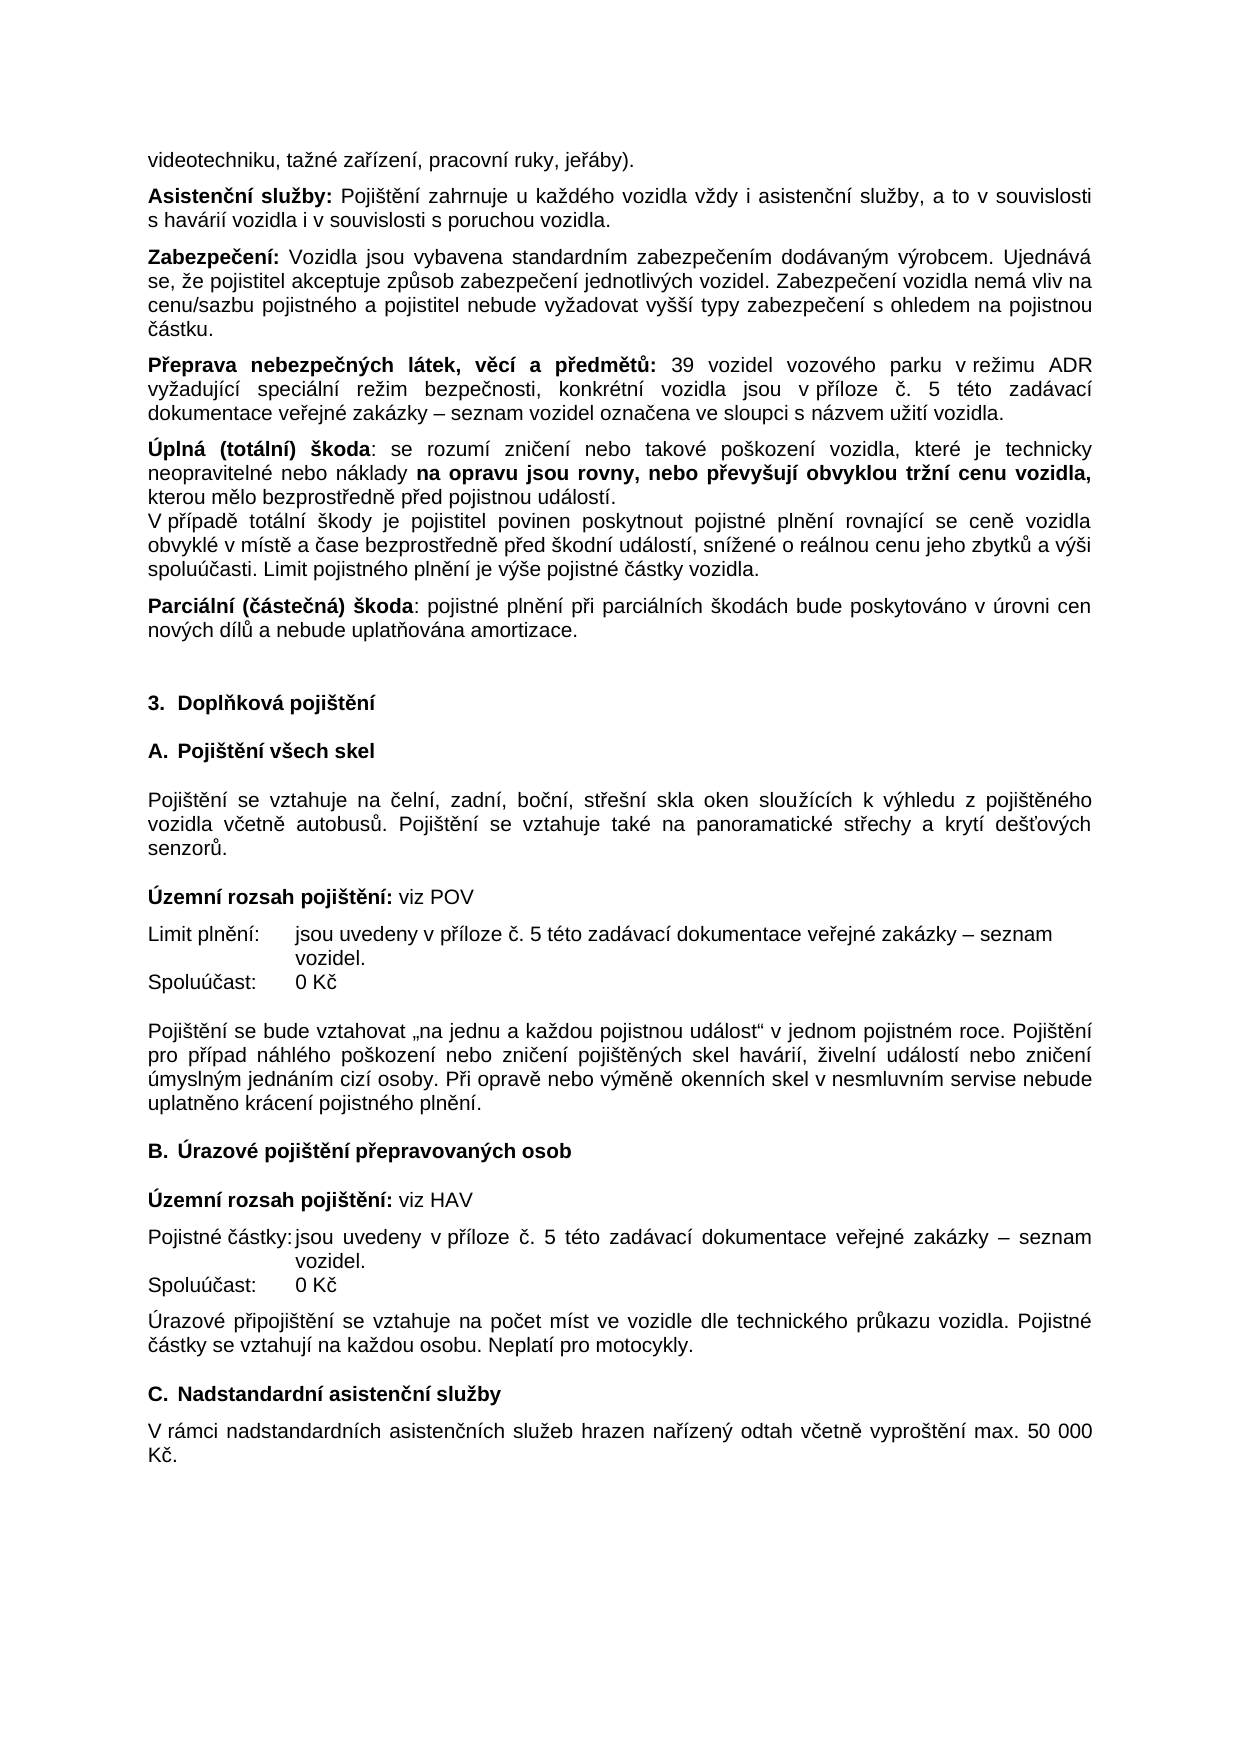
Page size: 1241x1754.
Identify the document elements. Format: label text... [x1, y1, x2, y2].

list Přeprava nebezpečných látek, věcí a předmětů: 39 vozidel vozového parku v režimu ADR vyžadující speciální režim bezpečnosti, konkrétní vozidla jsou v příloze č. 5 této zadávací dokumentace veřejné zakázky – seznam vozidel označena ve sloupci s názvem užití vozidla. [148, 353, 1093, 425]
text Územní rozsah pojištění: viz POV [148, 885, 1093, 909]
list Spoluúčast: 0 Kč [148, 1273, 1093, 1297]
text Pojištění se bude vztahovat „na jednu a každou pojistnou událost“ v jednom pojistném roce. Pojištění pro případ náhlého poškození nebo zničení pojištěných skel havárií, živelní událostí nebo zničení úmyslným jednáním cizí osoby. Při opravě nebo výměně okenních skel v nesmluvním servise nebude uplatněno krácení pojistného plnění. [148, 1018, 1093, 1114]
list Nadstandardní asistenční služby [148, 1382, 1093, 1406]
list Spoluúčast: 0 Kč [148, 969, 1093, 993]
text V případě totální škody je pojistitel povinen poskytnout pojistné plnění rovnající se ceně vozidla obvyklé v místě a čase bezprostředně před škodní událostí, snížené o reálnou cenu jeho zbytků a výši spoluúčasti. Limit pojistného plnění je výše pojistné částky vozidla. [148, 509, 1093, 581]
list Asistenční služby: Pojištění zahrnuje u každého vozidla vždy i asistenční služby, a to v souvislosti s havárií vozidla i v souvislosti s poruchou vozidla. [148, 184, 1093, 232]
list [148, 148, 1093, 172]
text Pojištění se vztahuje na čelní, zadní, boční, střešní skla oken sloužících k výhledu z pojištěného vozidla včetně autobusů. Pojištění se vztahuje také na panoramatické střechy a krytí dešťových senzorů. [148, 788, 1093, 860]
list Úplná (totální) škoda: se rozumí zničení nebo takové poškození vozidla, které je technicky neopravitelné nebo náklady na opravu jsou rovny, nebo převyšují obvyklou tržní cenu vozidla, kterou mělo bezprostředně před pojistnou událostí. [148, 437, 1093, 509]
list Zabezpečení: Vozidla jsou vybavena standardním zabezpečením dodávaným výrobcem. Ujednává se, že pojistitel akceptuje způsob zabezpečení jednotlivých vozidel. Zabezpečení vozidla nemá vliv na cenu/sazbu pojistného a pojistitel nebude vyžadovat vyšší typy zabezpečení s ohledem na pojistnou částku. [148, 244, 1093, 340]
list Pojištění všech skel [148, 739, 1093, 763]
list Limit plnění: jsou uvedeny v příloze č. 5 této zadávací dokumentace veřejné zakázky – seznam vozidel. [148, 922, 1093, 969]
list Parciální (částečná) škoda: pojistné plnění při parciálních škodách bude poskytováno v úrovni cen nových dílů a nebude uplatňována amortizace. [148, 593, 1093, 641]
text Pojistné částky: jsou uvedeny v příloze č. 5 této zadávací dokumentace veřejné zakázky – seznam vozidel. [148, 1225, 1093, 1273]
list V rámci nadstandardních asistenčních služeb hrazen nařízený odtah včetně vyproštění max. 50 000 Kč. [148, 1418, 1093, 1466]
text Územní rozsah pojištění: viz HAV [148, 1188, 1093, 1212]
list Úrazové připojištění se vztahuje na počet míst ve vozidle dle technického průkazu vozidla. Pojistné částky se vztahují na každou osobu. Neplatí pro motocykly. [148, 1309, 1093, 1357]
list Doplňková pojištění [148, 690, 1093, 714]
list Úrazové pojištění přepravovaných osob [148, 1139, 1093, 1163]
